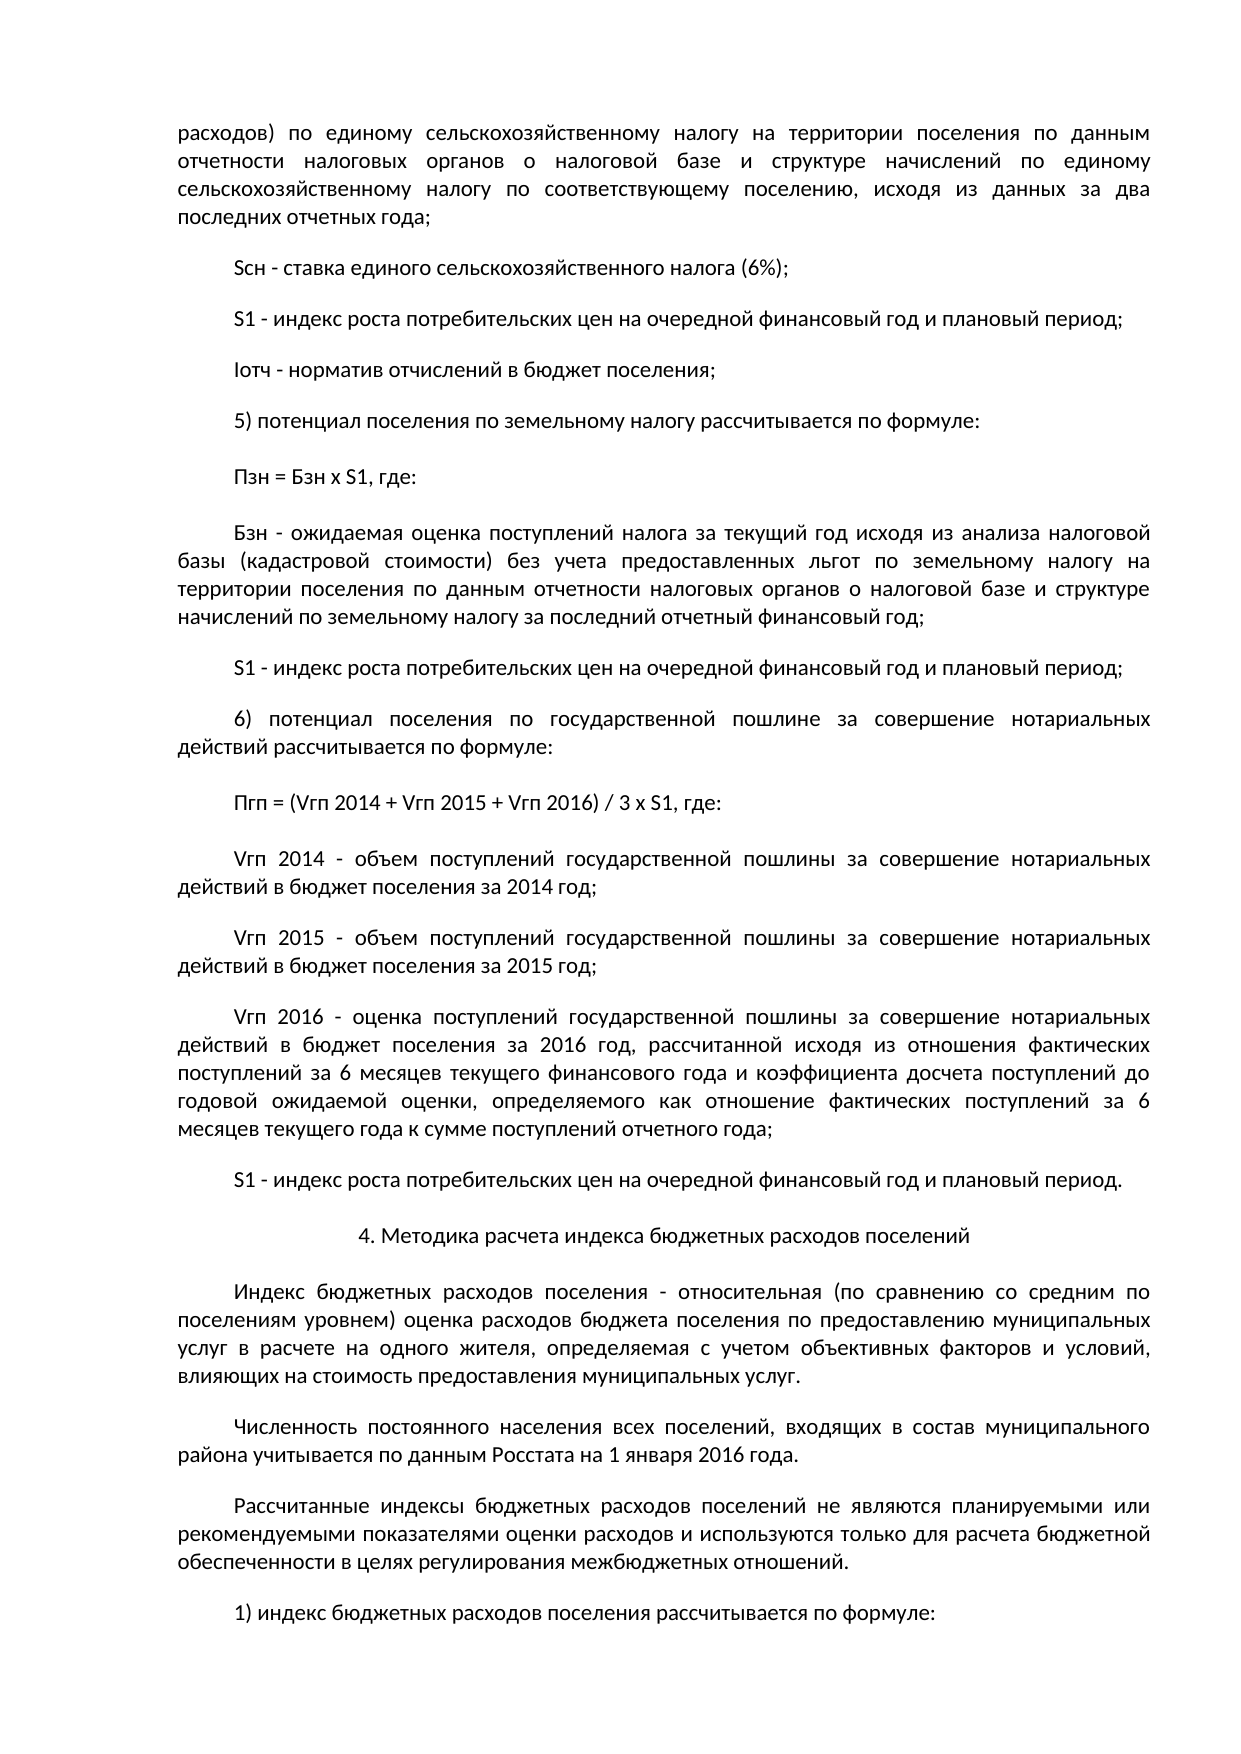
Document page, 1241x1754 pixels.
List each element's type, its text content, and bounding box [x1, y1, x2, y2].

text 1) индекс бюджетных расходов поселения рассчитывается по формуле: [177, 1598, 1152, 1626]
text 5) потенциал поселения по земельному налогу рассчитывается по формуле: [177, 406, 1152, 434]
text Бзн - ожидаемая оценка поступлений налога за текущий год исходя из анализа налоговой базы (кадастровой стоимости) без учета предоставленных льгот по земельному налогу на территории поселения по данным отчетности налоговых органов о налоговой базе и структуре начислений по земельному налогу за последний отчетный финансовый год; [177, 518, 1152, 630]
text Vгп 2016 - оценка поступлений государственной пошлины за совершение нотариальных действий в бюджет поселения за 2016 год, рассчитанной исходя из отношения фактических поступлений за 6 месяцев текущего финансового года и коэффициента досчета поступлений до годовой ожидаемой оценки, определяемого как отношение фактических поступлений за 6 месяцев текущего года к сумме поступлений отчетного года; [177, 1002, 1152, 1142]
text S1 - индекс роста потребительских цен на очередной финансовый год и плановый период. [177, 1165, 1152, 1193]
text Индекс бюджетных расходов поселения - относительная (по сравнению со средним по поселениям уровнем) оценка расходов бюджета поселения по предоставлению муниципальных услуг в расчете на одного жителя, определяемая с учетом объективных факторов и условий, влияющих на стоимость предоставления муниципальных услуг. [177, 1277, 1152, 1389]
text Пгп = (Vгп 2014 + Vгп 2015 + Vгп 2016) / 3 x S1, где: [177, 788, 1152, 816]
text Пзн = Бзн x S1, где: [177, 462, 1152, 490]
text Vгп 2015 - объем поступлений государственной пошлины за совершение нотариальных действий в бюджет поселения за 2015 год; [177, 923, 1152, 979]
text 4. Методика расчета индекса бюджетных расходов поселений [177, 1221, 1152, 1249]
text Vгп 2014 - объем поступлений государственной пошлины за совершение нотариальных действий в бюджет поселения за 2014 год; [177, 844, 1152, 900]
text Численность постоянного населения всех поселений, входящих в состав муниципального района учитывается по данным Росстата на 1 января 2016 года. [177, 1412, 1152, 1468]
text Sсн - ставка единого сельскохозяйственного налога (6%); [177, 253, 1152, 281]
text S1 - индекс роста потребительских цен на очередной финансовый год и плановый период; [177, 304, 1152, 332]
text Iотч - норматив отчислений в бюджет поселения; [177, 355, 1152, 383]
text 6) потенциал поселения по государственной пошлине за совершение нотариальных действий рассчитывается по формуле: [177, 704, 1152, 760]
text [177, 118, 1152, 230]
text S1 - индекс роста потребительских цен на очередной финансовый год и плановый период; [177, 653, 1152, 681]
text Рассчитанные индексы бюджетных расходов поселений не являются планируемыми или рекомендуемыми показателями оценки расходов и используются только для расчета бюджетной обеспеченности в целях регулирования межбюджетных отношений. [177, 1491, 1152, 1575]
